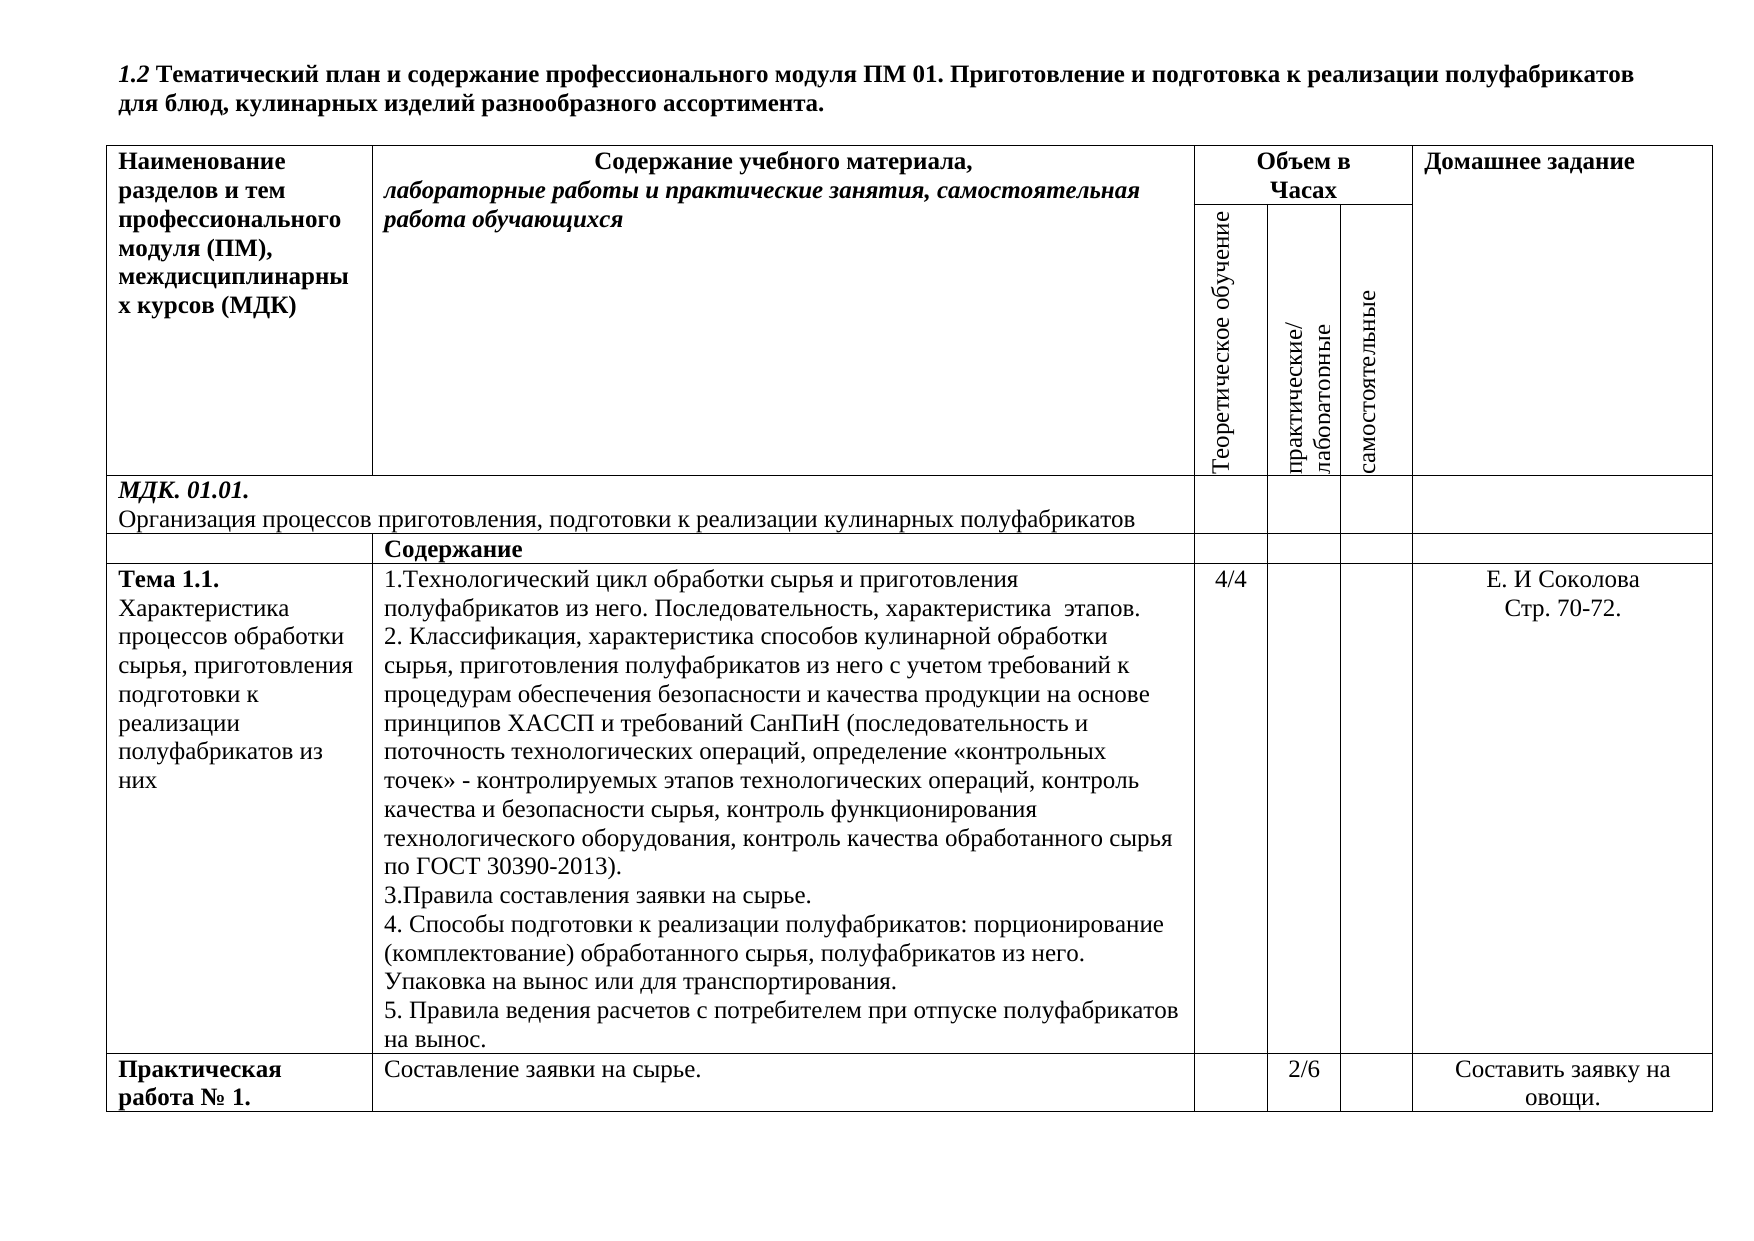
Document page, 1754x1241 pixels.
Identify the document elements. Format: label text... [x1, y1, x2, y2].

table_cell 2/6 [1268, 1054, 1340, 1111]
table_cell Теоретическое обучение [1195, 205, 1267, 474]
table_cell [1341, 534, 1412, 563]
table_cell самостоятельные [1341, 205, 1412, 474]
table_cell Составить заявку на овощи. [1413, 1054, 1712, 1111]
table_cell [1195, 476, 1267, 533]
table_cell [1413, 534, 1712, 563]
table_cell [1341, 564, 1412, 1053]
table_cell [1195, 534, 1267, 563]
table_cell Содержание [373, 534, 1194, 563]
table_header Содержание учебного материала, лабораторные работы и практические занятия, самостоятельная работа обучающихся [373, 146, 1194, 474]
table_cell Составление заявки на сырье. [373, 1054, 1194, 1111]
table_cell Практическая работа № 1. [107, 1054, 372, 1111]
table_cell [1341, 476, 1412, 533]
table_cell МДК. 01.01. Организация процессов приготовления, подготовки к реализации кулинарных полуфабрикатов [107, 476, 1194, 533]
table_cell практические/лабораторные [1268, 205, 1340, 474]
table_cell Тема 1.1. Характеристика процессов обработки сырья, приготовления подготовки к реализации полуфабрикатов из них [107, 564, 372, 1053]
table_cell [107, 534, 372, 563]
table_header Домашнее задание [1413, 146, 1712, 474]
table_header Наименование разделов и тем профессионального модуля (ПМ), междисциплинарных курсов (МДК) [107, 146, 372, 474]
table_cell [1268, 476, 1340, 533]
table_cell [1341, 1054, 1412, 1111]
table_header Объем в Часах [1195, 146, 1412, 204]
table_cell [1268, 534, 1340, 563]
table_cell [1413, 476, 1712, 533]
table_cell 4/4 [1195, 564, 1267, 1053]
table_cell 1.Технологический цикл обработки сырья и приготовления полуфабрикатов из него. Последовательность, характеристика этапов. 2. Классификация, характеристика способов кулинарной обработки сырья, приготовления полуфабрикатов из него с учетом требований к процедурам обеспечения безопасности и качества продукции на основе принципов ХАССП и требований СанПиН (последовательность и поточность технологических операций, определение «контрольных точек» - контролируемых этапов технологических операций, контроль качества и безопасности сырья, контроль функционирования технологического оборудования, контроль качества обработанного сырья по ГОСТ 30390-2013). 3.Правила составления заявки на сырье. 4. Способы подготовки к реализации полуфабрикатов: порционирование (комплектование) обработанного сырья, полуфабрикатов из него. Упаковка на вынос или для транспортирования. 5. Правила ведения расчетов с потребителем при отпуске полуфабрикатов на вынос. [373, 564, 1194, 1053]
table_cell [1195, 1054, 1267, 1111]
table_cell Е. И Соколова Стр. 70-72. [1413, 564, 1712, 1053]
text 1.2 Тематический план и содержание профессионального модуля ПМ 01. Приготовление и подготовка к реализации полуфабрикатов для блюд, кулинарных изделий разнообразного ассортимента. [118, 59, 1636, 117]
table_cell [1268, 564, 1340, 1053]
